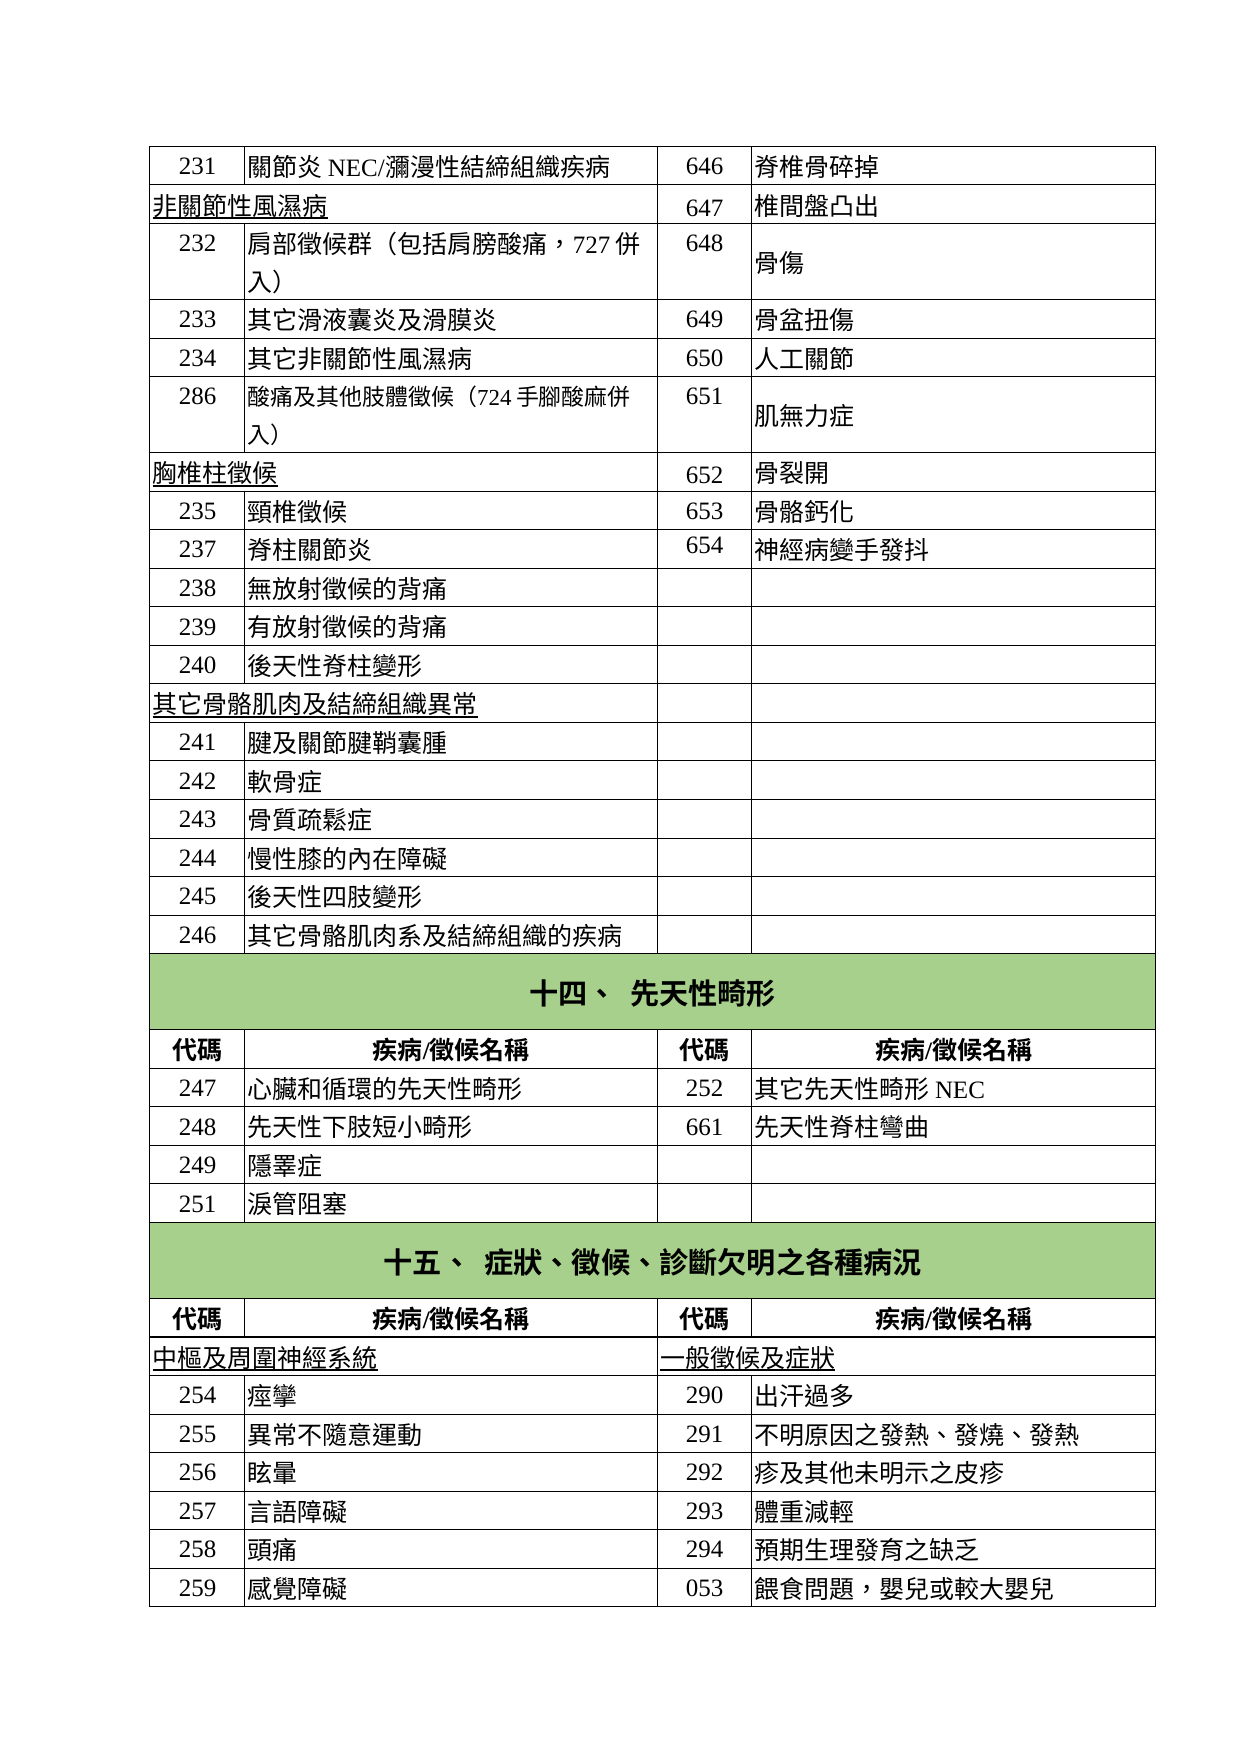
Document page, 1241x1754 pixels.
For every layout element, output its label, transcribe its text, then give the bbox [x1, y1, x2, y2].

table_cell 心臟和循環的先天性畸形 [245, 1069, 657, 1106]
table_cell 骨質疏鬆症 [245, 800, 657, 837]
table_cell 241 [150, 723, 244, 760]
table_cell [658, 839, 751, 876]
table_cell 預期生理發育之缺乏 [752, 1530, 1155, 1568]
table_cell 248 [150, 1107, 244, 1145]
table_cell 疹及其他未明示之皮疹 [752, 1453, 1155, 1491]
table_cell [752, 1146, 1155, 1183]
table_cell 652 [658, 453, 751, 491]
table_cell 胸椎柱徵候 [150, 453, 657, 491]
table_cell [752, 916, 1155, 953]
table_cell [658, 1146, 751, 1183]
table_cell 骨裂開 [752, 453, 1155, 491]
table_cell 257 [150, 1492, 244, 1529]
table_cell 有放射徵候的背痛 [245, 607, 657, 645]
table_cell 慢性膝的內在障礙 [245, 839, 657, 876]
table_cell 646 [658, 147, 751, 184]
table_cell [658, 723, 751, 760]
table_cell 先天性脊柱彎曲 [752, 1107, 1155, 1145]
table_cell 其它非關節性風濕病 [245, 339, 657, 376]
table_cell 233 [150, 300, 244, 337]
table_cell 脊椎骨碎掉 [752, 147, 1155, 184]
table_cell 代碼 [658, 1030, 751, 1068]
table_cell [752, 761, 1155, 799]
table_cell [752, 684, 1155, 722]
table_cell [658, 916, 751, 953]
table_cell 骨骼鈣化 [752, 492, 1155, 529]
table_cell 代碼 [150, 1299, 244, 1336]
table_cell 一般徵候及症狀 [658, 1338, 1155, 1375]
table_cell 頸椎徵候 [245, 492, 657, 529]
table_cell [658, 800, 751, 837]
table_cell 255 [150, 1415, 244, 1452]
table_cell 異常不隨意運動 [245, 1415, 657, 1452]
table_cell 非關節性風濕病 [150, 185, 657, 223]
table_cell 291 [658, 1415, 751, 1452]
table_cell 294 [658, 1530, 751, 1568]
table_cell 254 [150, 1376, 244, 1413]
table_cell 053 [658, 1569, 751, 1606]
table_cell 淚管阻塞 [245, 1184, 657, 1222]
table_cell 無放射徵候的背痛 [245, 569, 657, 606]
table_cell 後天性四肢變形 [245, 877, 657, 914]
table_cell 軟骨症 [245, 761, 657, 799]
table_cell [752, 723, 1155, 760]
table_cell 651 [658, 377, 751, 452]
table_cell 234 [150, 339, 244, 376]
table_cell 235 [150, 492, 244, 529]
table_cell 神經病變手發抖 [752, 530, 1155, 568]
table_cell 242 [150, 761, 244, 799]
table_cell 237 [150, 530, 244, 568]
table_cell 體重減輕 [752, 1492, 1155, 1529]
table_cell [658, 646, 751, 683]
table_cell 酸痛及其他肢體徵候（724手腳酸麻併入） [245, 377, 657, 452]
table_cell 代碼 [150, 1030, 244, 1068]
table_cell [658, 877, 751, 914]
table_cell 251 [150, 1184, 244, 1222]
table_cell 隱睪症 [245, 1146, 657, 1183]
table_cell 痙攣 [245, 1376, 657, 1413]
table_cell 240 [150, 646, 244, 683]
table_cell 647 [658, 185, 751, 223]
table_cell [658, 684, 751, 722]
table_cell 人工關節 [752, 339, 1155, 376]
table_cell 先天性下肢短小畸形 [245, 1107, 657, 1145]
table_cell [752, 800, 1155, 837]
table_cell [658, 569, 751, 606]
table_cell 餵食問題，嬰兒或較大嬰兒 [752, 1569, 1155, 1606]
table_cell 骨傷 [752, 224, 1155, 299]
table_cell 256 [150, 1453, 244, 1491]
table_cell 頭痛 [245, 1530, 657, 1568]
table_cell [752, 646, 1155, 683]
table_cell 661 [658, 1107, 751, 1145]
table_cell 653 [658, 492, 751, 529]
table_cell 十四、 先天性畸形 [150, 954, 1155, 1029]
table_cell [658, 761, 751, 799]
table_cell 疾病/徵候名稱 [752, 1299, 1155, 1336]
table_cell 252 [658, 1069, 751, 1106]
table_cell 椎間盤凸出 [752, 185, 1155, 223]
table_cell 231 [150, 147, 244, 184]
table_cell [752, 569, 1155, 606]
table_cell 其它先天性畸形 NEC [752, 1069, 1155, 1106]
table_cell 245 [150, 877, 244, 914]
table_cell 肩部徵候群（包括肩膀酸痛，727併入） [245, 224, 657, 299]
table_cell 疾病/徵候名稱 [245, 1030, 657, 1068]
table_cell 言語障礙 [245, 1492, 657, 1529]
table_cell 感覺障礙 [245, 1569, 657, 1606]
table_cell 247 [150, 1069, 244, 1106]
table_cell 238 [150, 569, 244, 606]
table_cell 中樞及周圍神經系統 [150, 1338, 657, 1375]
table_cell 疾病/徵候名稱 [245, 1299, 657, 1336]
table_cell 出汗過多 [752, 1376, 1155, 1413]
table_cell 後天性脊柱變形 [245, 646, 657, 683]
table_cell [658, 1184, 751, 1222]
table_cell 不明原因之發熱、發燒、發熱 [752, 1415, 1155, 1452]
table_cell 293 [658, 1492, 751, 1529]
table_cell 脊柱關節炎 [245, 530, 657, 568]
table_cell 649 [658, 300, 751, 337]
table_cell 650 [658, 339, 751, 376]
table_cell 286 [150, 377, 244, 452]
table_cell 292 [658, 1453, 751, 1491]
table_cell 258 [150, 1530, 244, 1568]
table_cell 246 [150, 916, 244, 953]
table_cell 眩暈 [245, 1453, 657, 1491]
table_cell 259 [150, 1569, 244, 1606]
table_cell 其它骨骼肌肉系及結締組織的疾病 [245, 916, 657, 953]
table_cell 其它骨骼肌肉及結締組織異常 [150, 684, 657, 722]
table_cell 代碼 [658, 1299, 751, 1336]
table_cell 654 [658, 530, 751, 568]
table_cell 648 [658, 224, 751, 299]
table_cell 244 [150, 839, 244, 876]
table_cell 關節炎NEC/瀰漫性結締組織疾病 [245, 147, 657, 184]
table_cell [752, 877, 1155, 914]
table_cell [752, 1184, 1155, 1222]
table_cell 249 [150, 1146, 244, 1183]
table_cell [658, 607, 751, 645]
table_cell 十五、 症狀、徵候、診斷欠明之各種病況 [150, 1223, 1155, 1298]
table_cell 疾病/徵候名稱 [752, 1030, 1155, 1068]
table_cell 腱及關節腱鞘囊腫 [245, 723, 657, 760]
table_cell [752, 607, 1155, 645]
table_cell 肌無力症 [752, 377, 1155, 452]
table_cell 243 [150, 800, 244, 837]
table_cell 239 [150, 607, 244, 645]
table_cell 其它滑液囊炎及滑膜炎 [245, 300, 657, 337]
table_cell 290 [658, 1376, 751, 1413]
table_cell 232 [150, 224, 244, 299]
table_cell [752, 839, 1155, 876]
table_cell 骨盆扭傷 [752, 300, 1155, 337]
